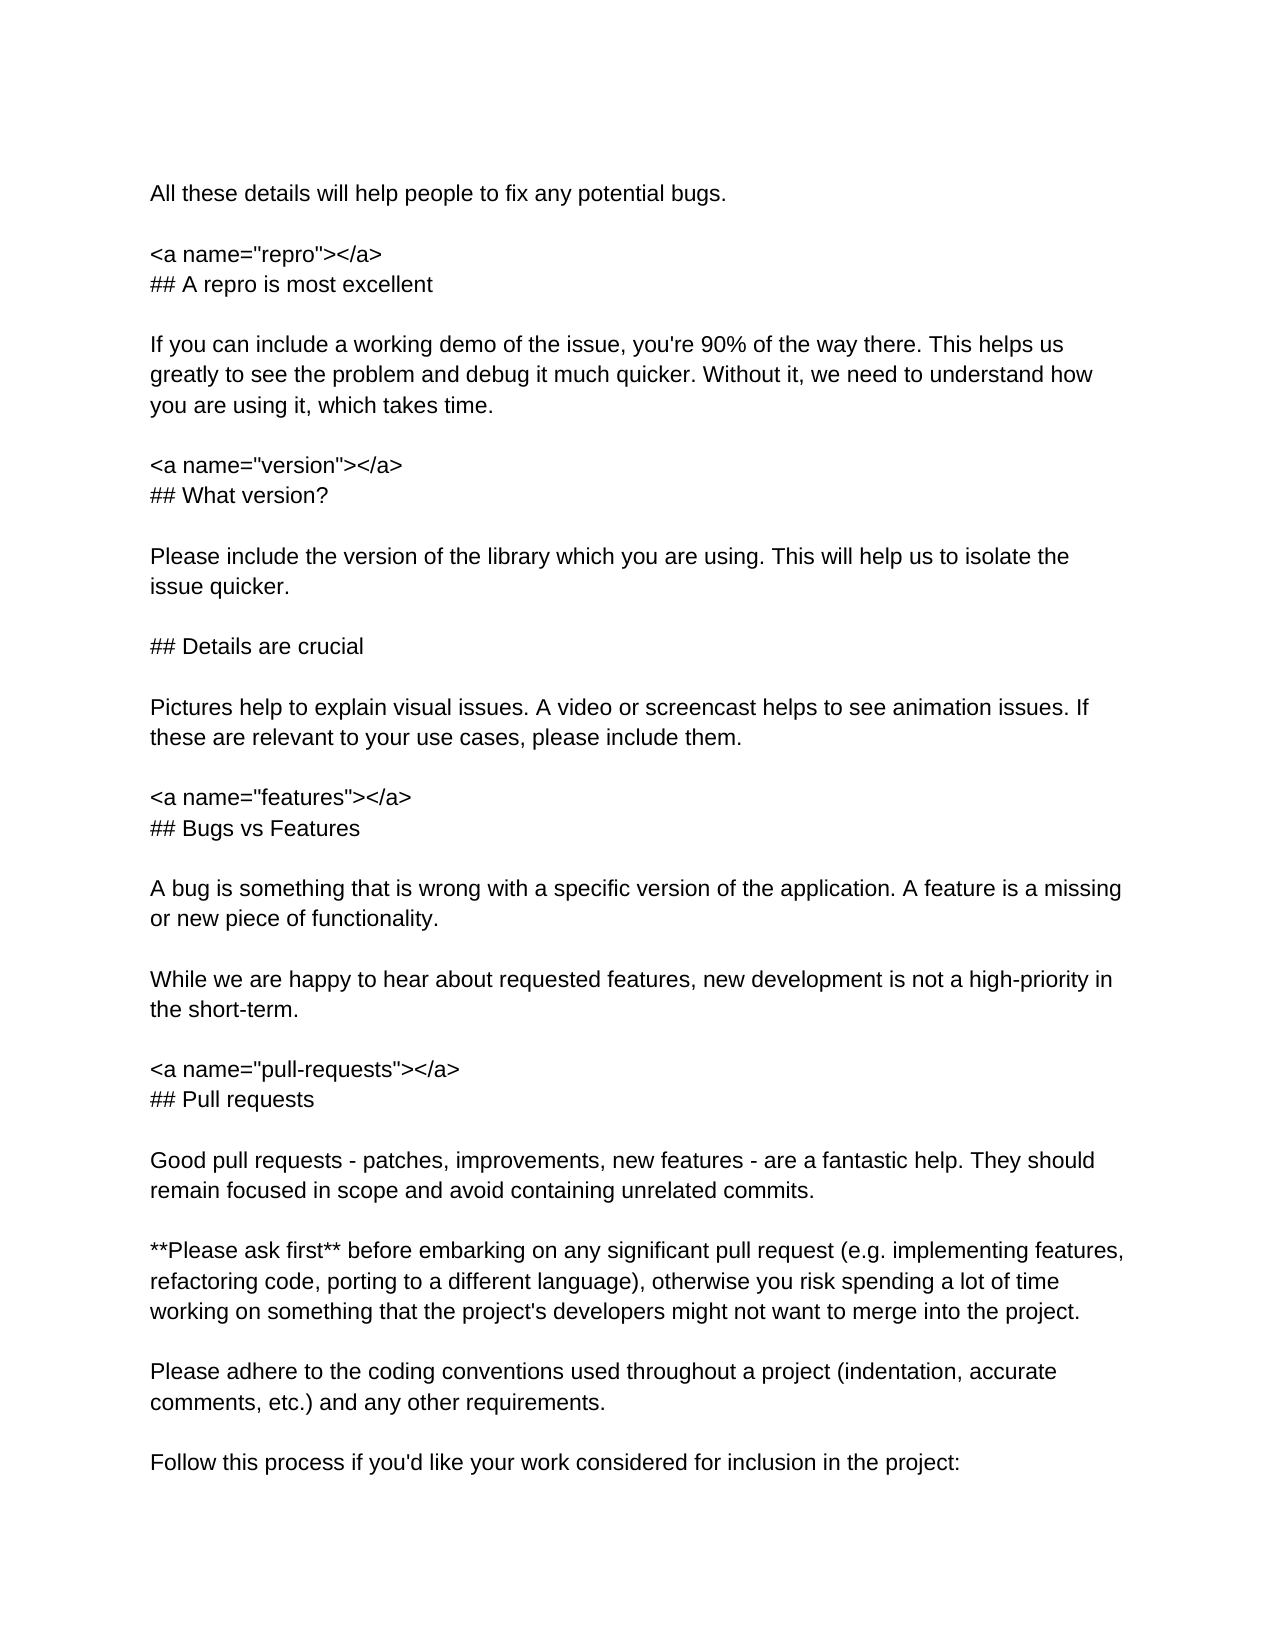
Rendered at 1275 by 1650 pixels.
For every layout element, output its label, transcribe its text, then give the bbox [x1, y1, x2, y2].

text Follow this process if you'd like your work considered for inclusion in the project: [150, 1449, 1125, 1475]
text A bug is something that is wrong with a specific version of the application. A feature is a missing or new piece of functionality. [150, 875, 1125, 932]
text Please adhere to the coding conventions used throughout a project (indentation, accurate comments, etc.) and any other requirements. [150, 1358, 1125, 1415]
text ## What version? [150, 482, 1125, 509]
text Please include the version of the library which you are using. This will help us to isolate the issue quicker. [150, 543, 1125, 599]
text **Please ask first** before embarking on any significant pull request (e.g. implementing features, refactoring code, porting to a different language), otherwise you risk spending a lot of time working on something that the project's developers might not want to merge into the project. [150, 1237, 1125, 1324]
text <a name="repro"></a> [150, 241, 1125, 267]
text ## Details are crucial [150, 633, 1125, 660]
text ## A repro is most excellent [150, 271, 1125, 297]
text Good pull requests - patches, improvements, new features - are a fantastic help. They should remain focused in scope and avoid containing unrelated commits. [150, 1147, 1125, 1203]
text <a name="features"></a> [150, 784, 1125, 811]
text <a name="pull-requests"></a> [150, 1056, 1125, 1083]
text ## Bugs vs Features [150, 814, 1125, 841]
text If you can include a working demo of the issue, you're 90% of the way there. This helps us greatly to see the problem and debug it much quicker. Without it, we need to understand how you are using it, which takes time. [150, 331, 1125, 418]
text While we are happy to hear about requested features, new development is not a high-priority in the short-term. [150, 966, 1125, 1022]
text All these details will help people to fix any potential bugs. [150, 180, 1125, 207]
text ## Pull requests [150, 1086, 1125, 1113]
text Pictures help to explain visual issues. A video or screencast helps to see animation issues. If these are relevant to your use cases, please include them. [150, 694, 1125, 750]
text <a name="version"></a> [150, 452, 1125, 478]
